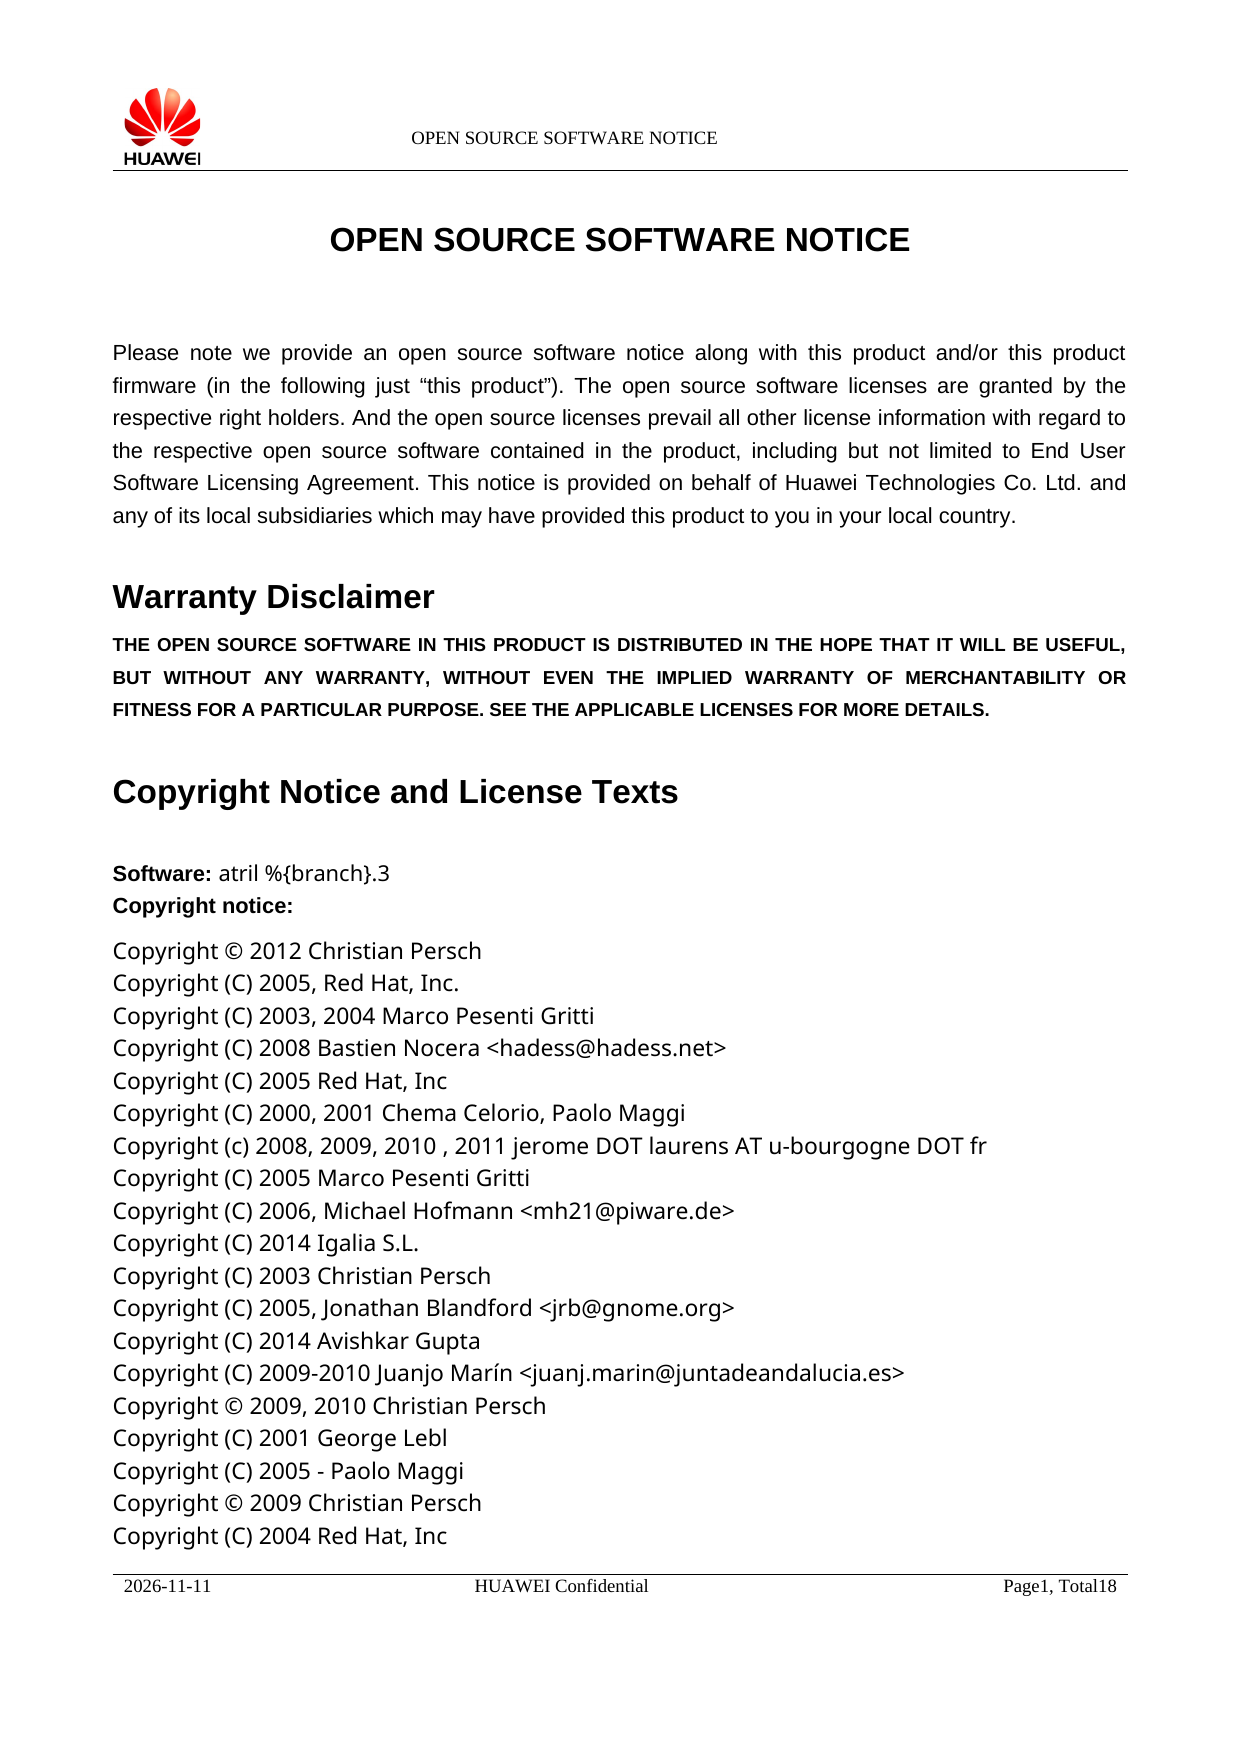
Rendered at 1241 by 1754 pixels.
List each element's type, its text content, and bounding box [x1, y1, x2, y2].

picture [124, 88, 201, 165]
text OPEN SOURCE SOFTWARE NOTICE [112, 206, 1128, 271]
text Please note we provide an open source software notice along with this product and/or this product firmware (in the following just “this product”). The open source software licenses are granted by the respective right holders. And the open source licenses prevail all other license information with regard to the respective open source software contained in the product, including but not limited to End User Software Licensing Agreement. This notice is provided on behalf of Huawei Technologies Co. Ltd. and any of its local subsidiaries which may have provided this product to you in your local country. [112, 336, 1128, 531]
text Warranty Disclaimer [112, 564, 1128, 629]
text Copyright notice: [112, 889, 1128, 921]
text The open source software in this product is distributed in the hope that it will be useful, but WITHOUT ANY WARRANTY, without even the implied warranty of MERCHANTABILITY or FITNESS FOR A PARTICULAR PURPOSE. See the applicable licenses for more details. [112, 629, 1128, 726]
title Software: atril %{branch}.3 [112, 856, 1128, 889]
text Copyright Notice and License Texts [112, 759, 1128, 824]
